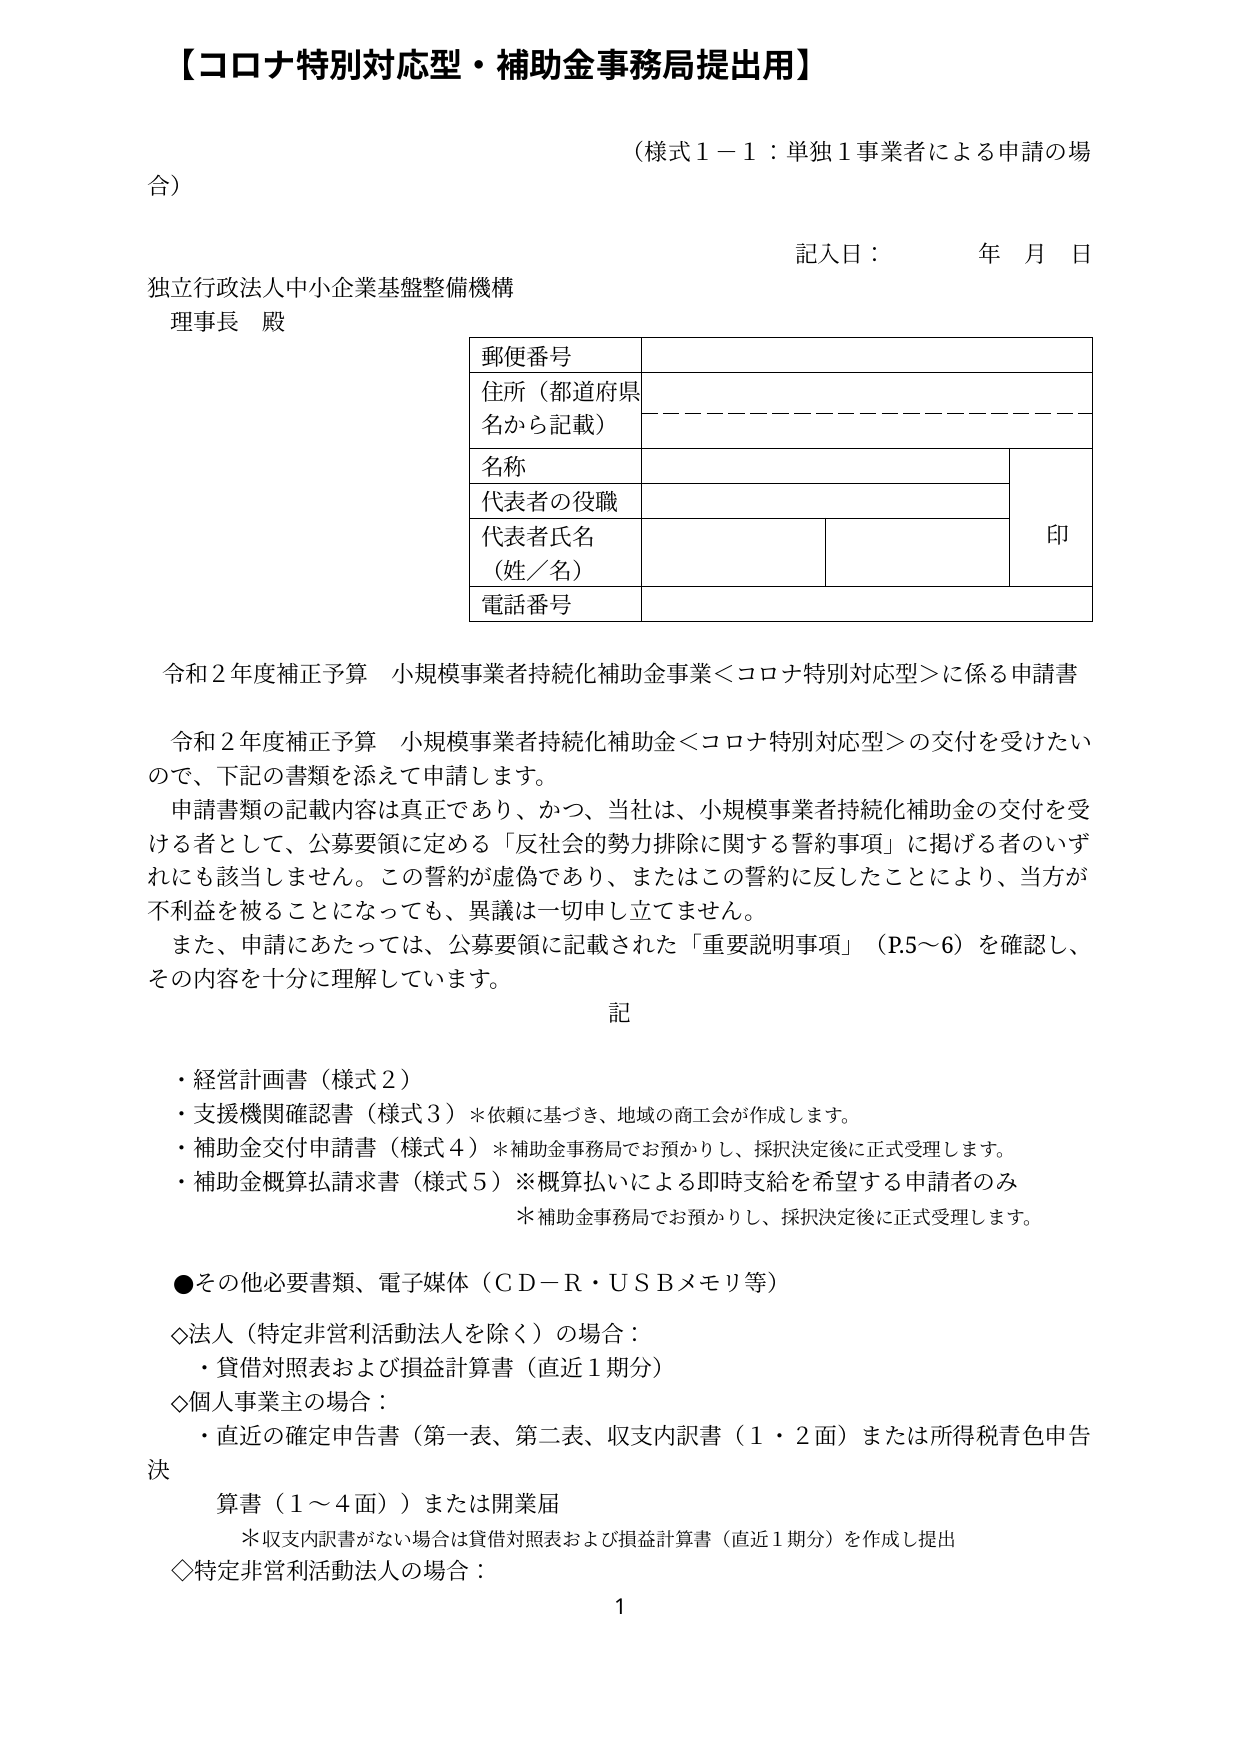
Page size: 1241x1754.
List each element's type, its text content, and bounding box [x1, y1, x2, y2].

table_cell [642, 519, 825, 586]
table_header 郵便番号 [470, 338, 641, 372]
text ◇個人事業主の場合： [148, 1384, 1092, 1418]
table_cell 代表者の役職 [470, 484, 641, 517]
text ・支援機関確認書（様式３）＊依頼に基づき、地域の商工会が作成します。 [148, 1096, 1092, 1130]
text ◇法人（特定非営利活動法人を除く）の場合： [148, 1316, 1092, 1350]
table_header [642, 338, 1092, 372]
subtitle 記 [148, 994, 1092, 1028]
table_cell 住所（都道府県 名から記載） [470, 373, 641, 448]
text ・補助金交付申請書（様式４）＊補助金事務局でお預かりし、採択決定後に正式受理します。 [148, 1130, 1092, 1164]
table_cell [642, 413, 1092, 448]
text ・補助金概算払請求書（様式５）※概算払いによる即時支給を希望する申請者のみ [148, 1164, 1092, 1198]
table_cell 名称 [470, 449, 641, 482]
text ・直近の確定申告書（第一表、第二表、収支内訳書（１・２面）または所得税青色申告決 [148, 1418, 1092, 1485]
text （様式１－１：単独１事業者による申請の場合） [148, 134, 1092, 202]
text 令和２年度補正予算 小規模事業者持続化補助金＜コロナ特別対応型＞の交付を受けたいので、下記の書類を添えて申請します。 [148, 724, 1092, 791]
table_cell 印 [1010, 449, 1092, 586]
text ●その他必要書類、電子媒体（ＣＤ－Ｒ・ＵＳＢメモリ等） [148, 1248, 1092, 1316]
text ・経営計画書（様式２） [148, 1062, 1092, 1096]
text 令和２年度補正予算 小規模事業者持続化補助金事業＜コロナ特別対応型＞に係る申請書 [148, 656, 1092, 690]
table_cell [642, 484, 1009, 517]
text ＊収支内訳書がない場合は貸借対照表および損益計算書（直近１期分）を作成し提出 [148, 1519, 1092, 1553]
table_cell [826, 519, 1009, 586]
table_cell 電話番号 [470, 587, 641, 621]
text 独立行政法人中小企業基盤整備機構 [148, 269, 1092, 303]
text 記入日： 年 月 日 [148, 236, 1092, 269]
text 算書（１～４面））または開業届 [148, 1485, 1092, 1519]
table_cell 代表者氏名 （姓／名） [470, 519, 641, 586]
text 申請書類の記載内容は真正であり、かつ、当社は、小規模事業者持続化補助金の交付を受ける者として、公募要領に定める「反社会的勢力排除に関する誓約事項」に掲げる者のいずれにも該当しません。この誓約が虚偽であり、またはこの誓約に反したことにより、当方が不利益を被ることになっても、異議は一切申し立てません。 [148, 791, 1092, 927]
text ＊補助金事務局でお預かりし、採択決定後に正式受理します。 [148, 1198, 1092, 1231]
table_cell [642, 449, 1009, 482]
text ◇特定非営利活動法人の場合： [148, 1553, 1092, 1587]
text ・貸借対照表および損益計算書（直近１期分） [148, 1350, 1092, 1384]
text 理事長 殿 [148, 303, 1092, 337]
table_cell [642, 587, 1092, 621]
text また、申請にあたっては、公募要領に記載された「重要説明事項」（P.5～6）を確認し、その内容を十分に理解しています。 [148, 927, 1092, 994]
table_cell [642, 373, 1092, 413]
